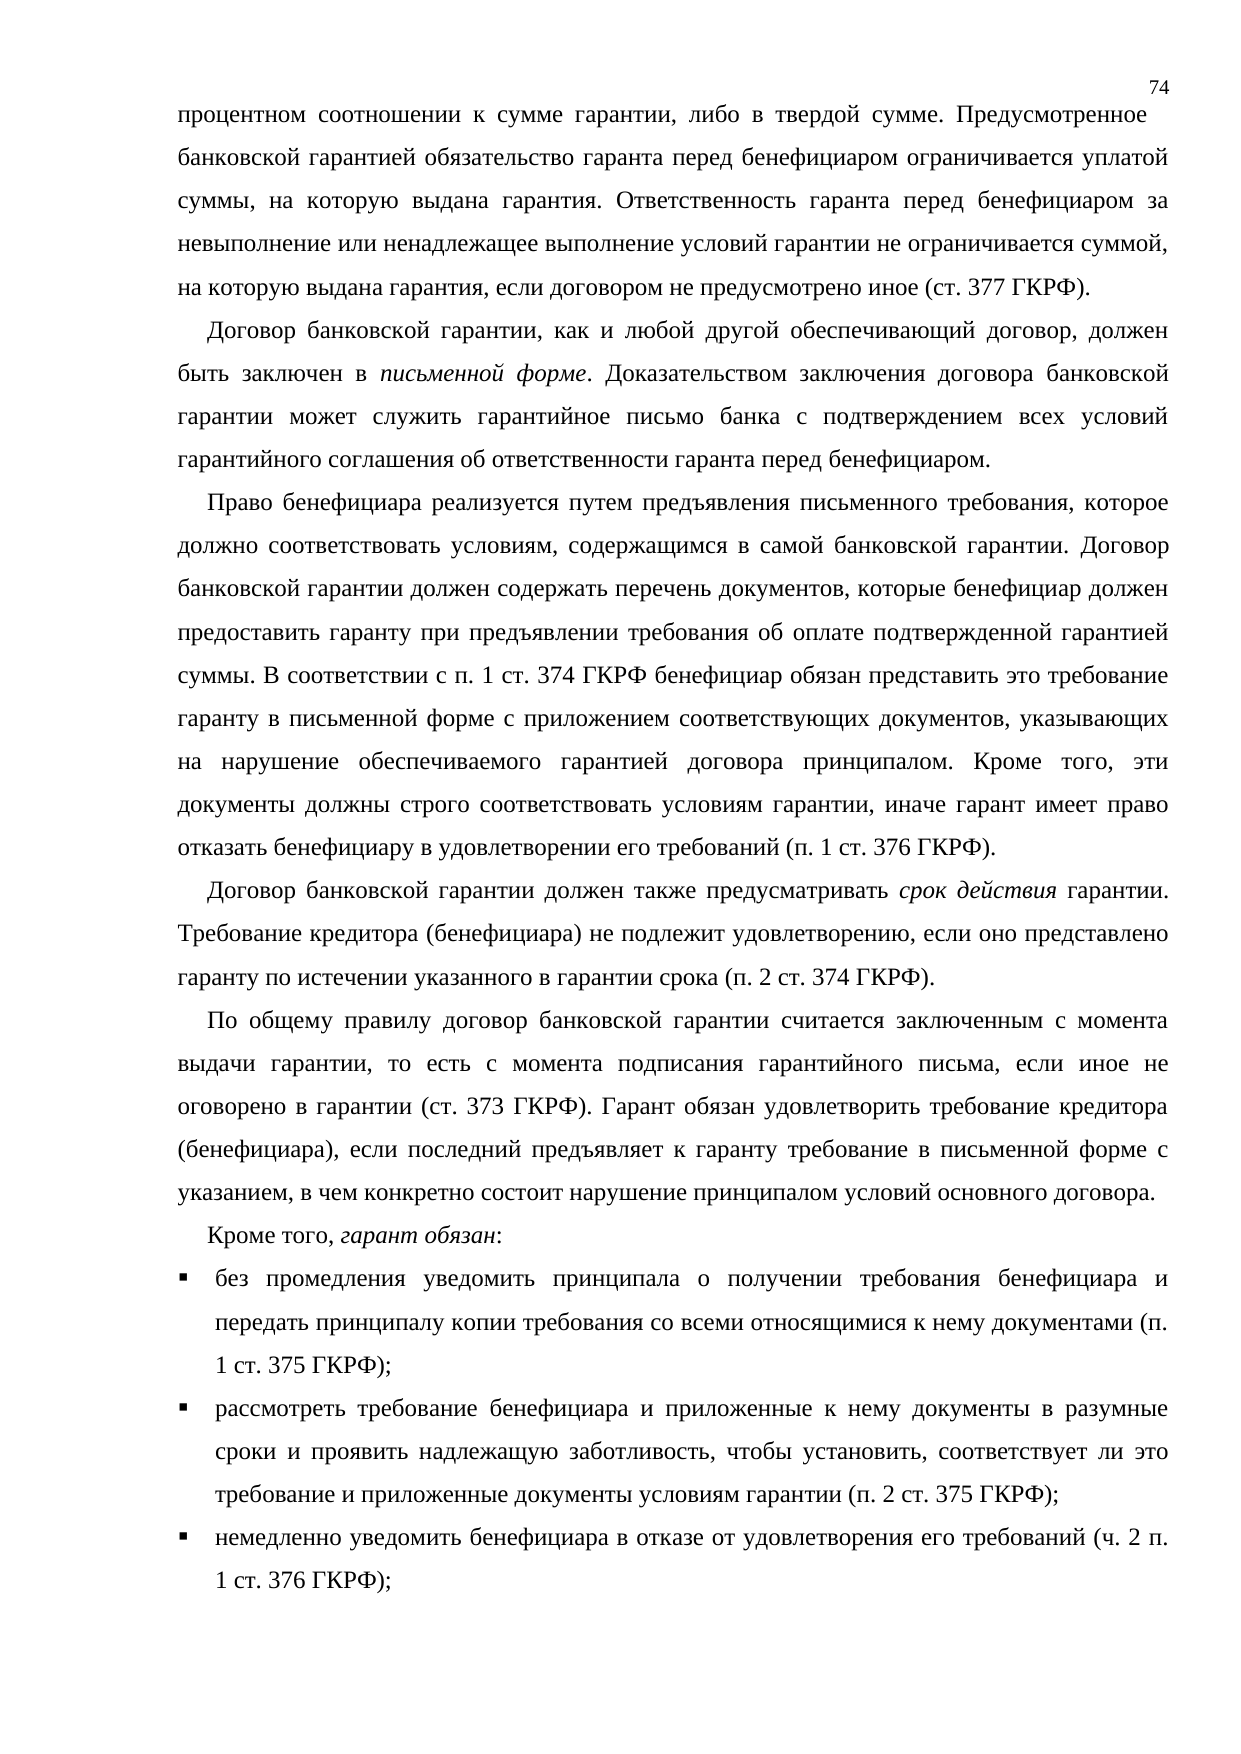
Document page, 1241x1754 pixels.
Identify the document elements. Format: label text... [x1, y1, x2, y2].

list без промедления уведомить принципала о получении требования бенефициара и передать принципалу копии требования со всеми относящимися к нему документами (п. 1 ст. 375 ГКРФ); [177, 1263, 1169, 1378]
text Право бенефициара реализуется путем предъявления письменного требования, которое должно соответствовать условиям, содержащимся в самой банковской гарантии. Договор банковской гарантии должен содержать перечень документов, которые бенефициар должен предоставить гаранту при предъявлении требования об оплате подтвержденной гарантией суммы. В соответствии с п. 1 ст. 374 ГКРФ бенефициар обязан представить это требование гаранту в письменной форме с приложением соответствующих документов, указывающих на нарушение обеспечиваемого гарантией договора принципалом. Кроме того, эти документы должны строго соответствовать условиям гарантии, иначе гарант имеет право отказать бенефициару в удовлетворении его требований (п. 1 ст. 376 ГКРФ). [177, 487, 1169, 861]
text Кроме того, гарант обязан: [177, 1220, 1169, 1249]
text Договор банковской гарантии должен также предусматривать срок действия гарантии. Требование кредитора (бенефициара) не подлежит удовлетворению, если оно представлено гаранту по истечении указанного в гарантии срока (п. 2 ст. 374 ГКРФ). [177, 875, 1169, 990]
list немедленно уведомить бенефициара в отказе от удовлетворения его требований (ч. 2 п. 1 ст. 376 ГКРФ); [177, 1522, 1169, 1594]
text Договор банковской гарантии, как и любой другой обеспечивающий договор, должен быть заключен в письменной форме. Доказательством заключения договора банковской гарантии может служить гарантийное письмо банка с подтверждением всех условий гарантийного соглашения об ответственности гаранта перед бенефициаром. [177, 315, 1169, 473]
list рассмотреть требование бенефициара и приложенные к нему документы в разумные сроки и проявить надлежащую заботливость, чтобы установить, соответствует ли это требование и приложенные документы условиям гарантии (п. 2 ст. 375 ГКРФ); [177, 1393, 1169, 1508]
text По общему правилу договор банковской гарантии считается заключенным с момента выдачи гарантии, то есть с момента подписания гарантийного письма, если иное не оговорено в гарантии (ст. 373 ГКРФ). Гарант обязан удовлетворить требование кредитора (бенефициара), если последний предъявляет к гаранту требование в письменной форме с указанием, в чем конкретно состоит нарушение принципалом условий основного договора. [177, 1005, 1169, 1206]
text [177, 99, 1169, 300]
